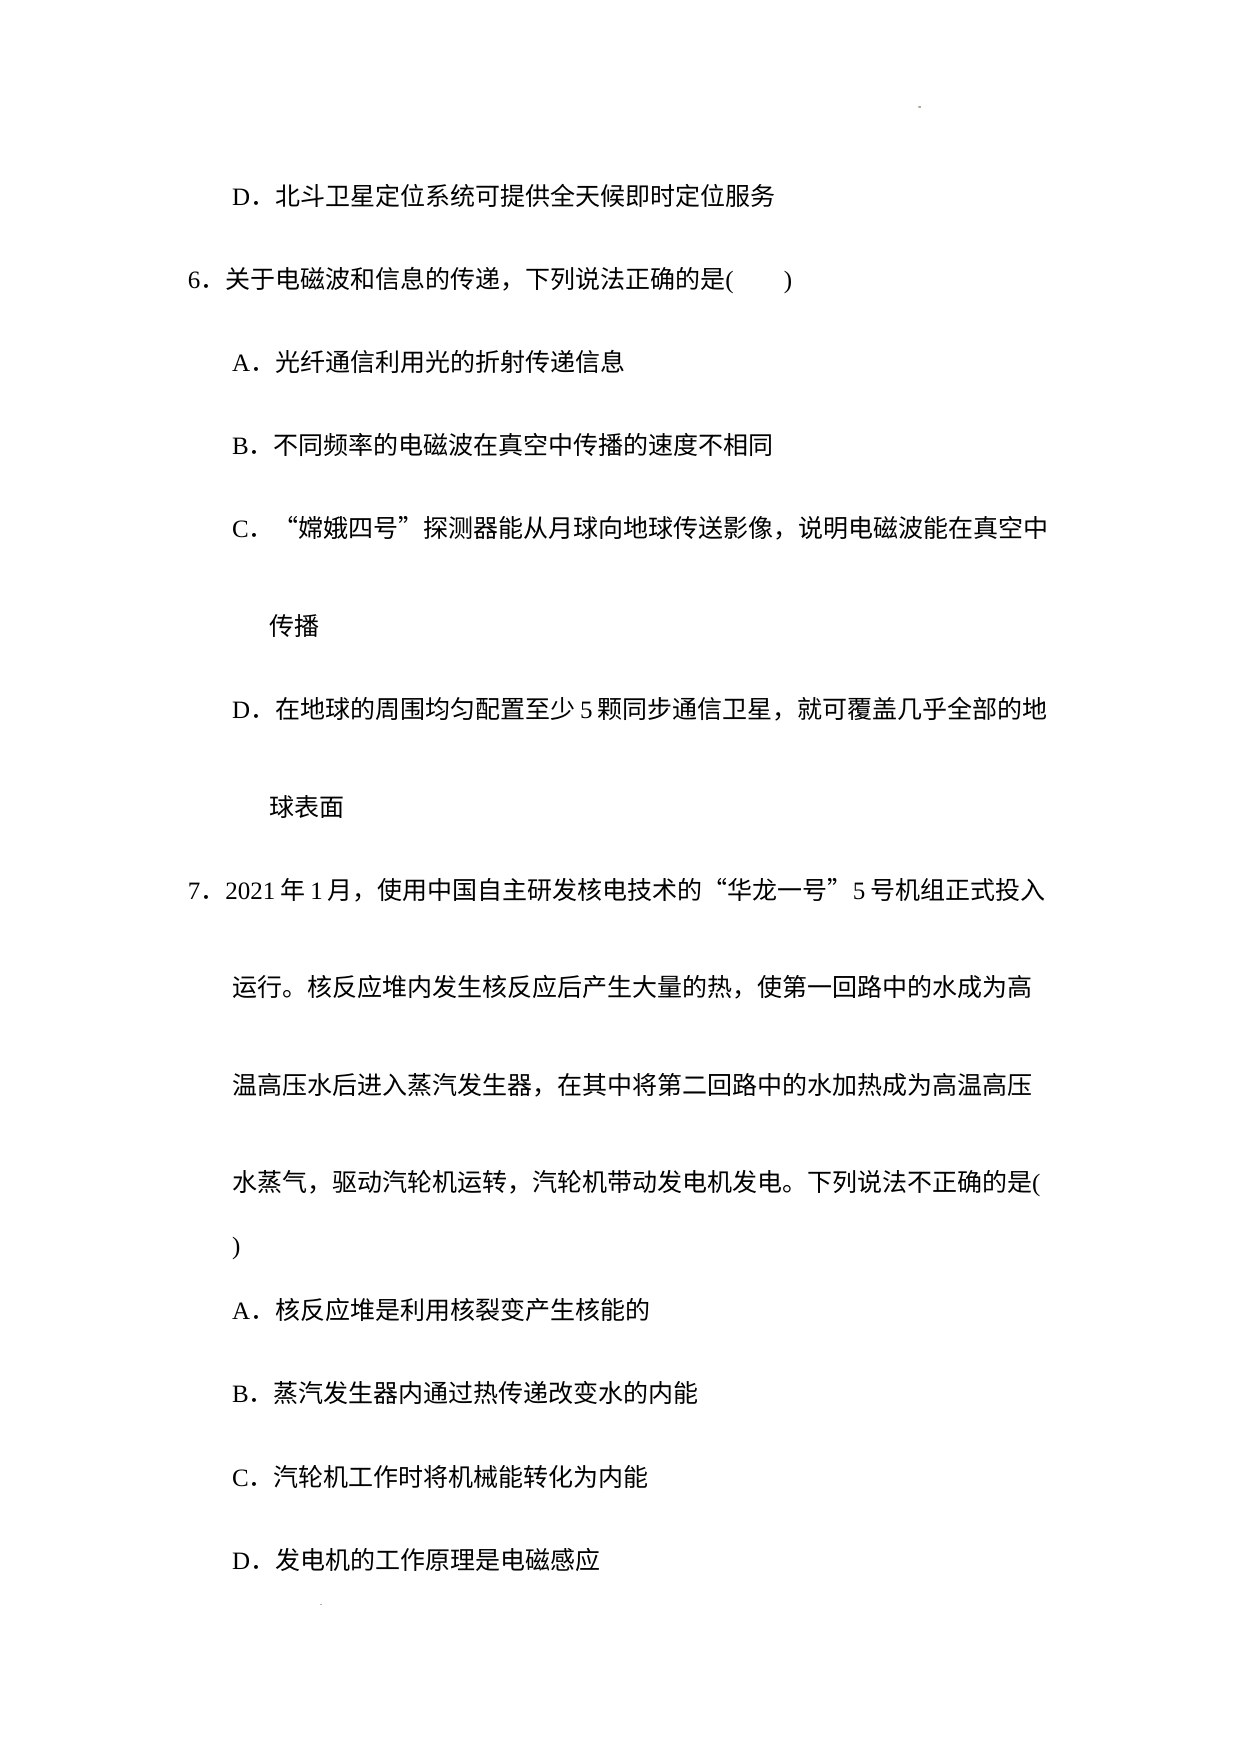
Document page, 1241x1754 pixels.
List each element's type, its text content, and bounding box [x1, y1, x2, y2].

text D．北斗卫星定位系统可提供全天候即时定位服务 [232, 162, 1053, 227]
text 7．2021年1月，使用中国自主研发核电技术的“华龙一号”5号机组正式投入运行。核反应堆内发生核反应后产生大量的热，使第一回路中的水成为高温高压水后进入蒸汽发生器，在其中将第二回路中的水加热成为高温高压水蒸气，驱动汽轮机运转，汽轮机带动发电机发电。下列说法不正确的是( ) [188, 856, 1053, 1262]
text C．汽轮机工作时将机械能转化为内能 [232, 1443, 1053, 1508]
text D．发电机的工作原理是电磁感应 [232, 1526, 1053, 1591]
text A．核反应堆是利用核裂变产生核能的 [232, 1276, 1053, 1341]
text 6．关于电磁波和信息的传递，下列说法正确的是( ) [188, 245, 1053, 310]
text B．蒸汽发生器内通过热传递改变水的内能 [232, 1359, 1053, 1424]
text C．“嫦娥四号”探测器能从月球向地球传送影像，说明电磁波能在真空中传播 [232, 494, 1053, 657]
text B．不同频率的电磁波在真空中传播的速度不相同 [232, 411, 1053, 476]
text D．在地球的周围均匀配置至少5颗同步通信卫星，就可覆盖几乎全部的地球表面 [232, 675, 1053, 838]
text A．光纤通信利用光的折射传递信息 [232, 328, 1053, 393]
